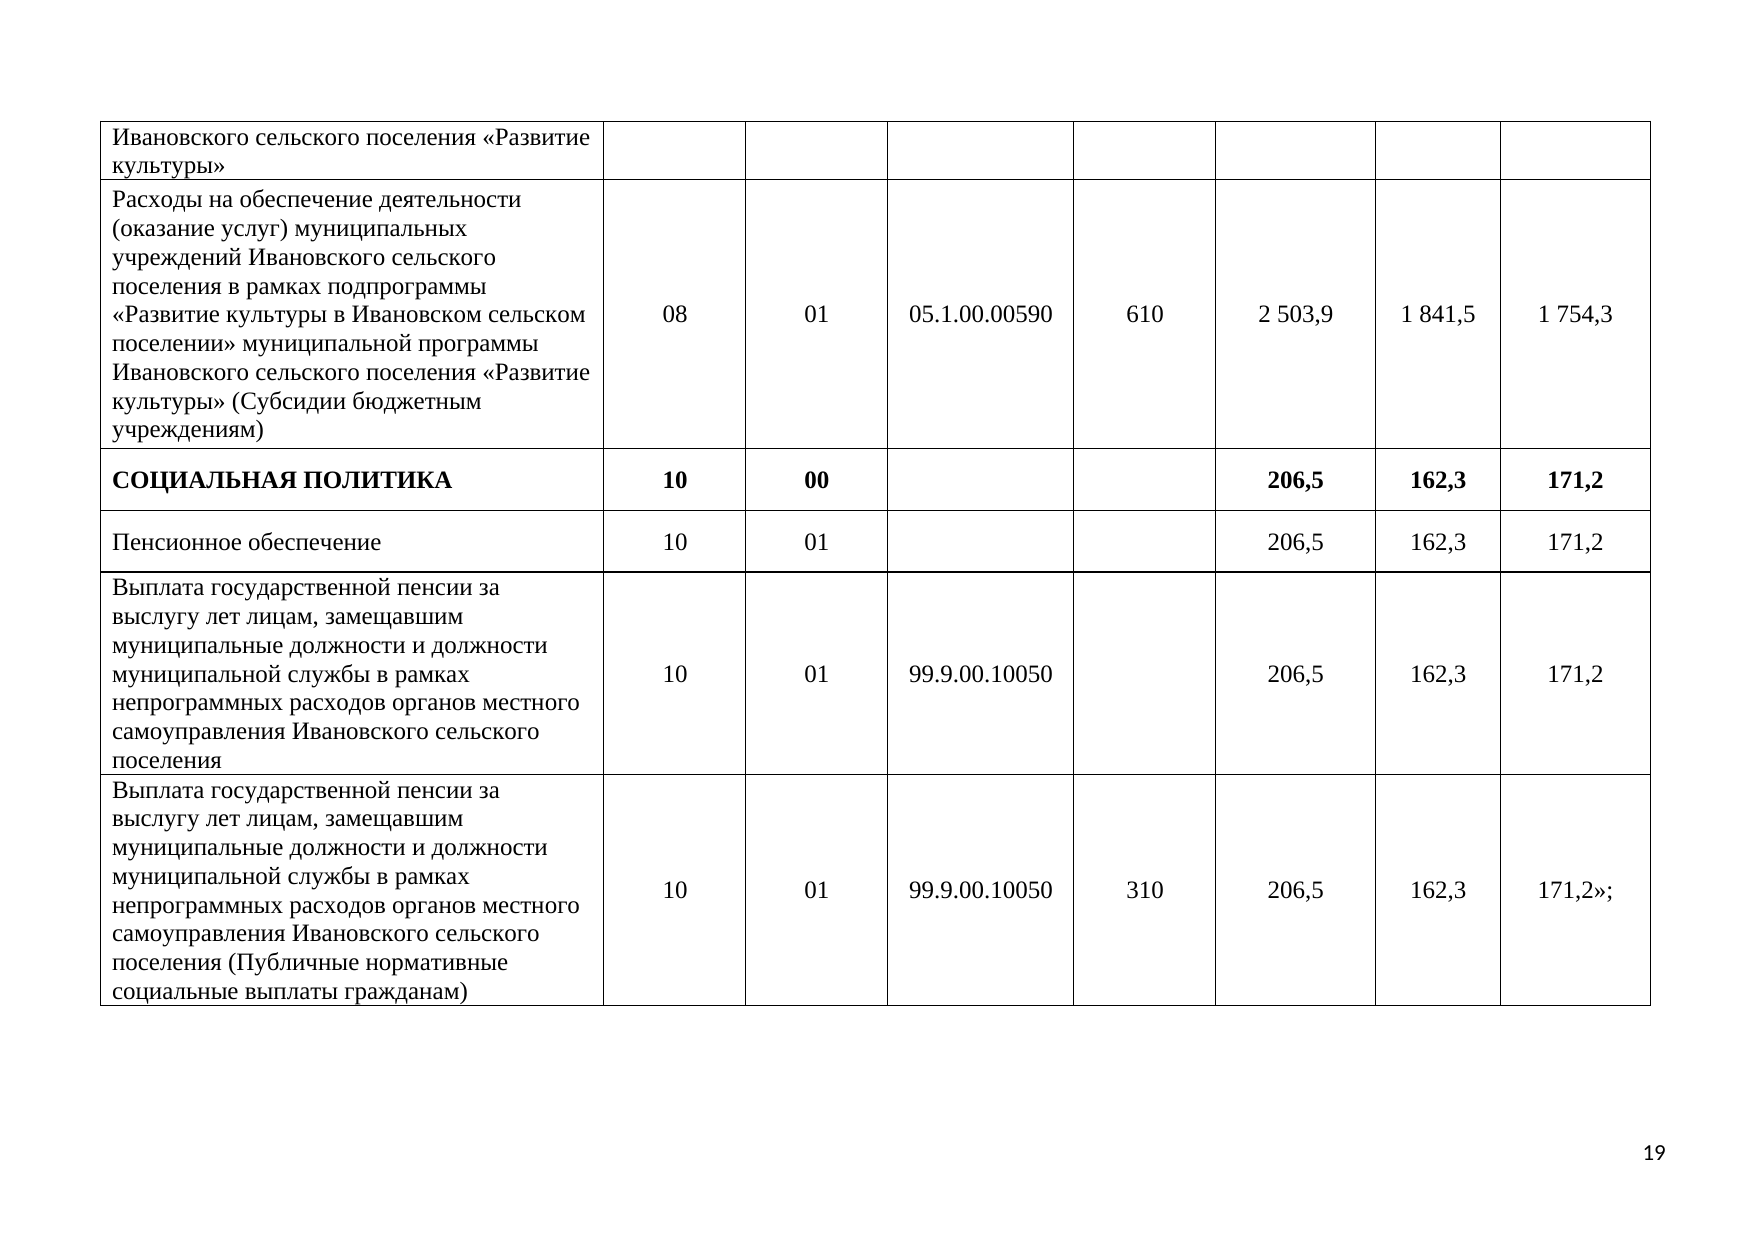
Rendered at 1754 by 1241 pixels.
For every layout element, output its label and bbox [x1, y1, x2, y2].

table_header [89, 121, 1694, 1060]
